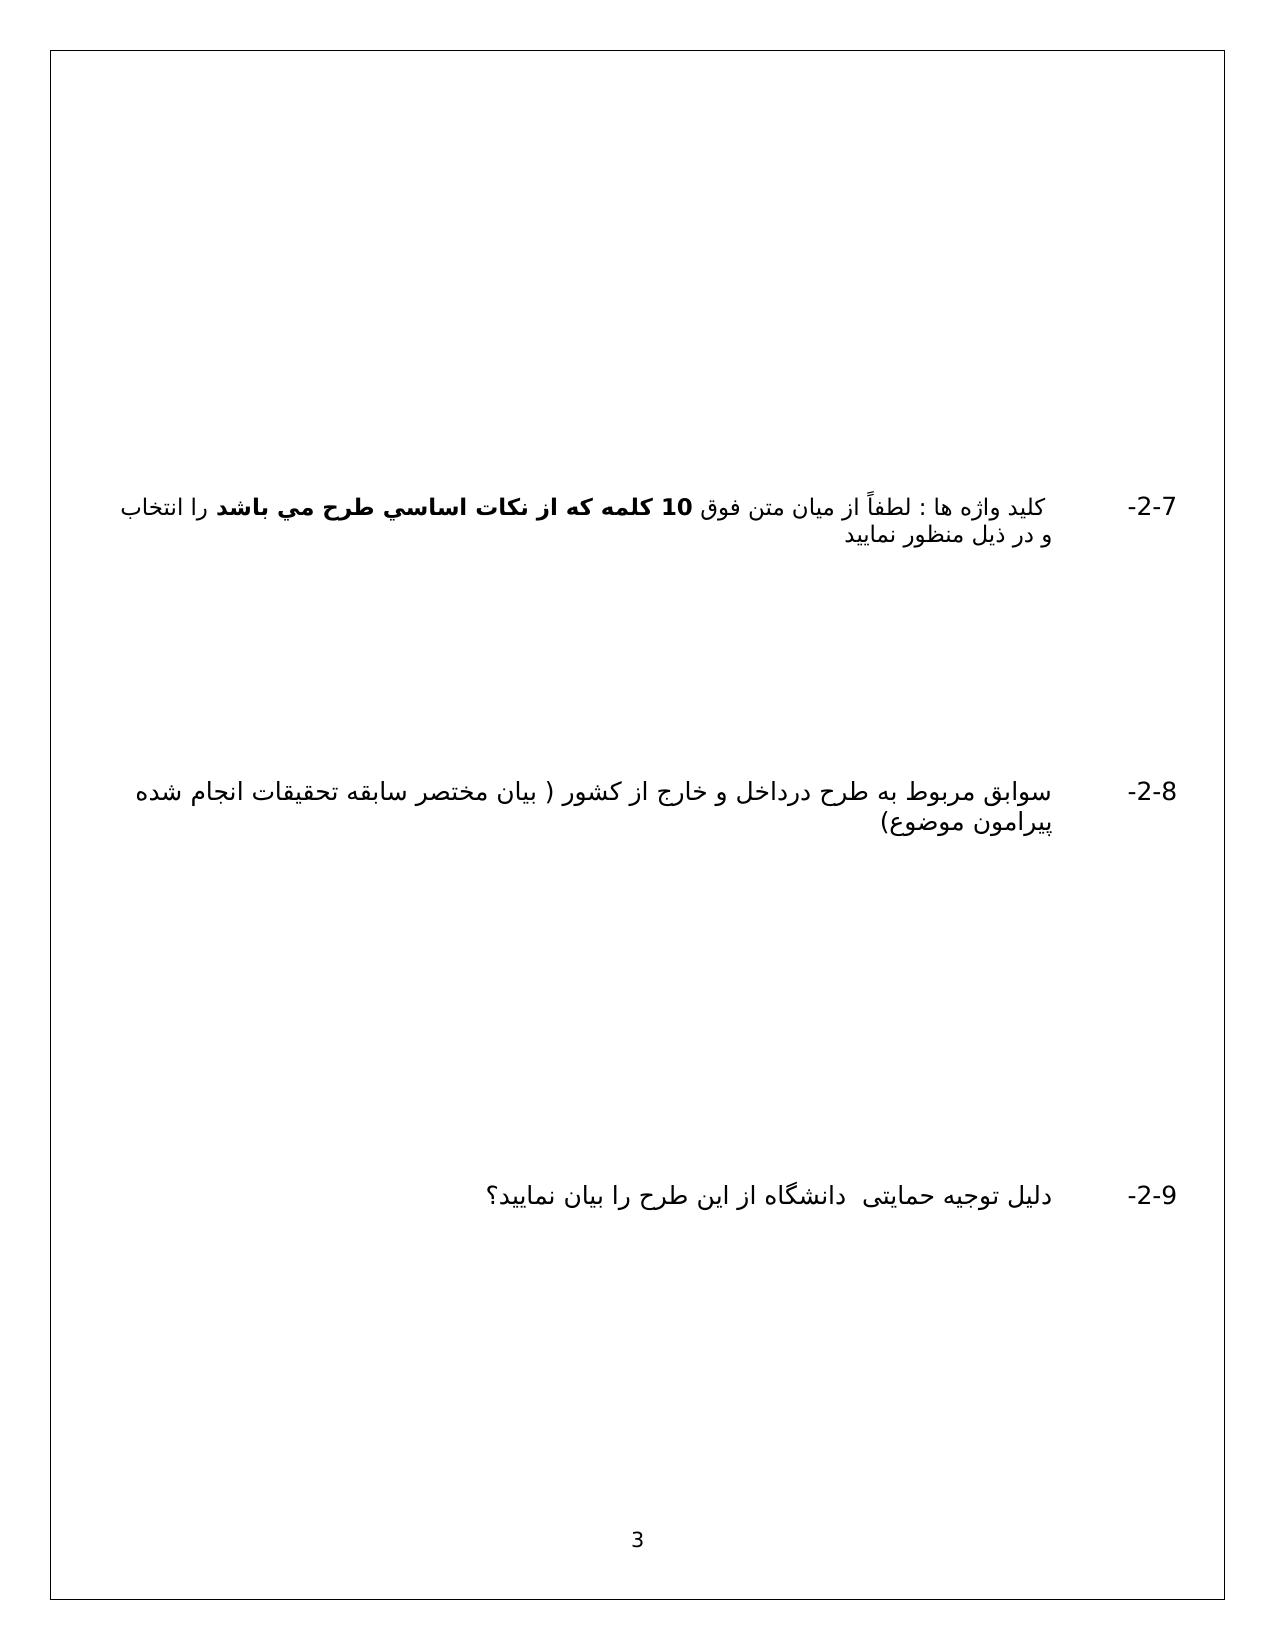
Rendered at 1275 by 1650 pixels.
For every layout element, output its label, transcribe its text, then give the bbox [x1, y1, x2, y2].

list كليد واژه ها : لطفاً از ميان متن فوق 10 كلمه كه از نكات اساسي طرح مي باشد را انتخاب و در ذيل منظور نماييد [118, 492, 1127, 548]
list دلیل توجیه حمایتی دانشگاه از این طرح را بیان نمایید؟ [118, 1181, 1127, 1210]
list سوابق مربوط به طرح درداخل و خارج از كشور ( بيان مختصر سابقه تحقيقات انجام شده پيرامون موضوع) [118, 778, 1127, 836]
